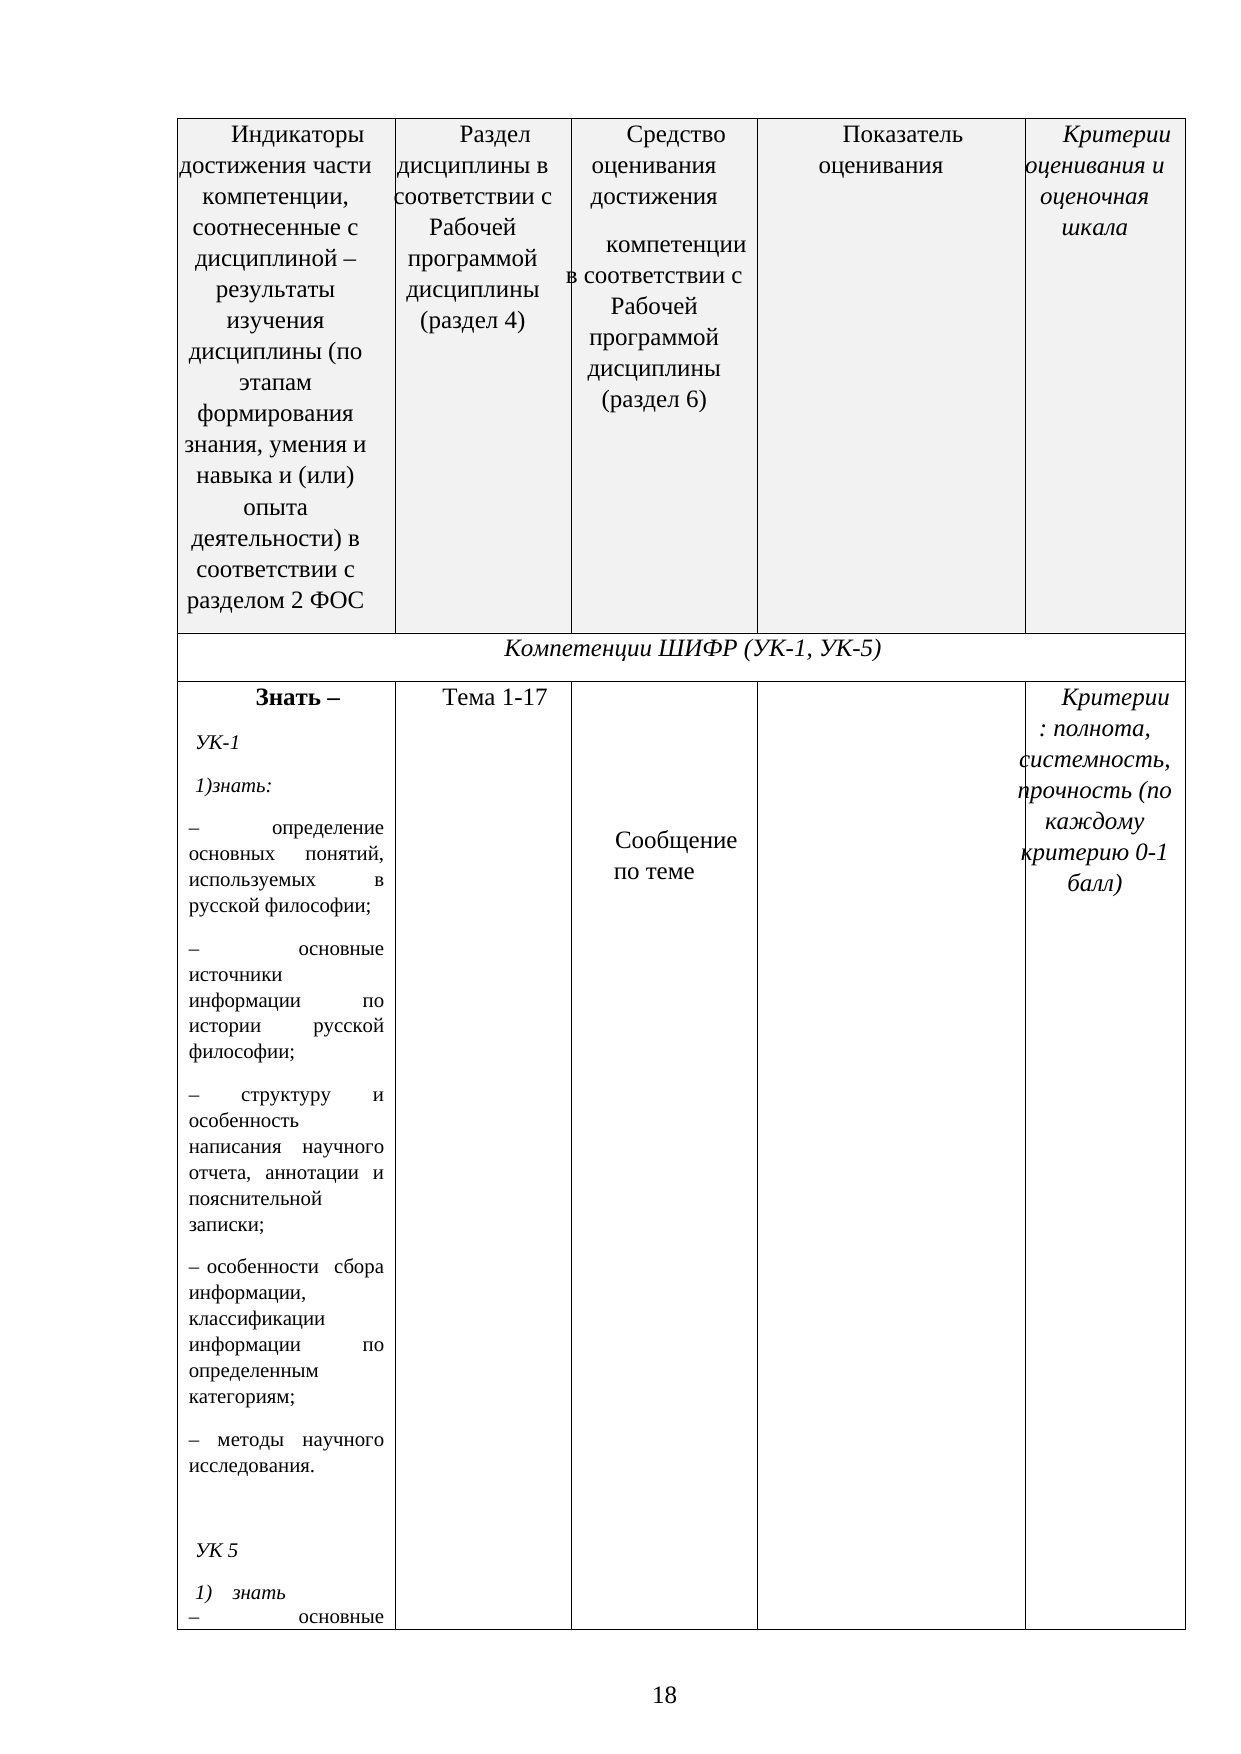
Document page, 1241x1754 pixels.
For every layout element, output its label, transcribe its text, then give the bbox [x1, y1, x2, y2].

table_cell Критерии: полнота, системность, прочность (по каждому критерию 0-1 балл) [1026, 682, 1185, 1628]
table_cell Знать – УК-1 1)знать: – определение основных понятий, используемых в русской философии; – основные источники информации по истории русской философии; – структуру и особенность написания научного отчета, аннотации и пояснительной записки; – особенности сбора информации, классификации информации по определенным категориям; – методы научного исследования. УК 5 знать – основные философские категории и их специфику в различных исторических типах русской философии и авторских подходах; – основные направления русской философии и различия философских школ в контексте отечественной истории; – основные направления и проблематику русской философии. [178, 682, 395, 1628]
table_header Индикаторы достижения части компетенции, соотнесенные с дисциплиной – результаты изучения дисциплины (по этапам формирования знания, умения и навыка и (или) опыта деятельности) в соответствии с разделом 2 ФОС [178, 119, 395, 632]
table_header Показатель оценивания [758, 119, 1025, 632]
table_cell Компетенции ШИФР (УК-1, УК-5) [178, 634, 1185, 681]
table_cell Тема 1-17 [396, 682, 571, 1628]
table_header Критерии оценивания и оценочная шкала [1026, 119, 1185, 632]
table_cell [758, 682, 1025, 1628]
table_header Средство оценивания достижения компетенции в соответствии с Рабочей программой дисциплины (раздел 6) [572, 119, 757, 632]
table_header Раздел дисциплины в соответствии с Рабочей программой дисциплины (раздел 4) [396, 119, 571, 632]
table_cell Сообщение по теме [572, 682, 757, 1628]
